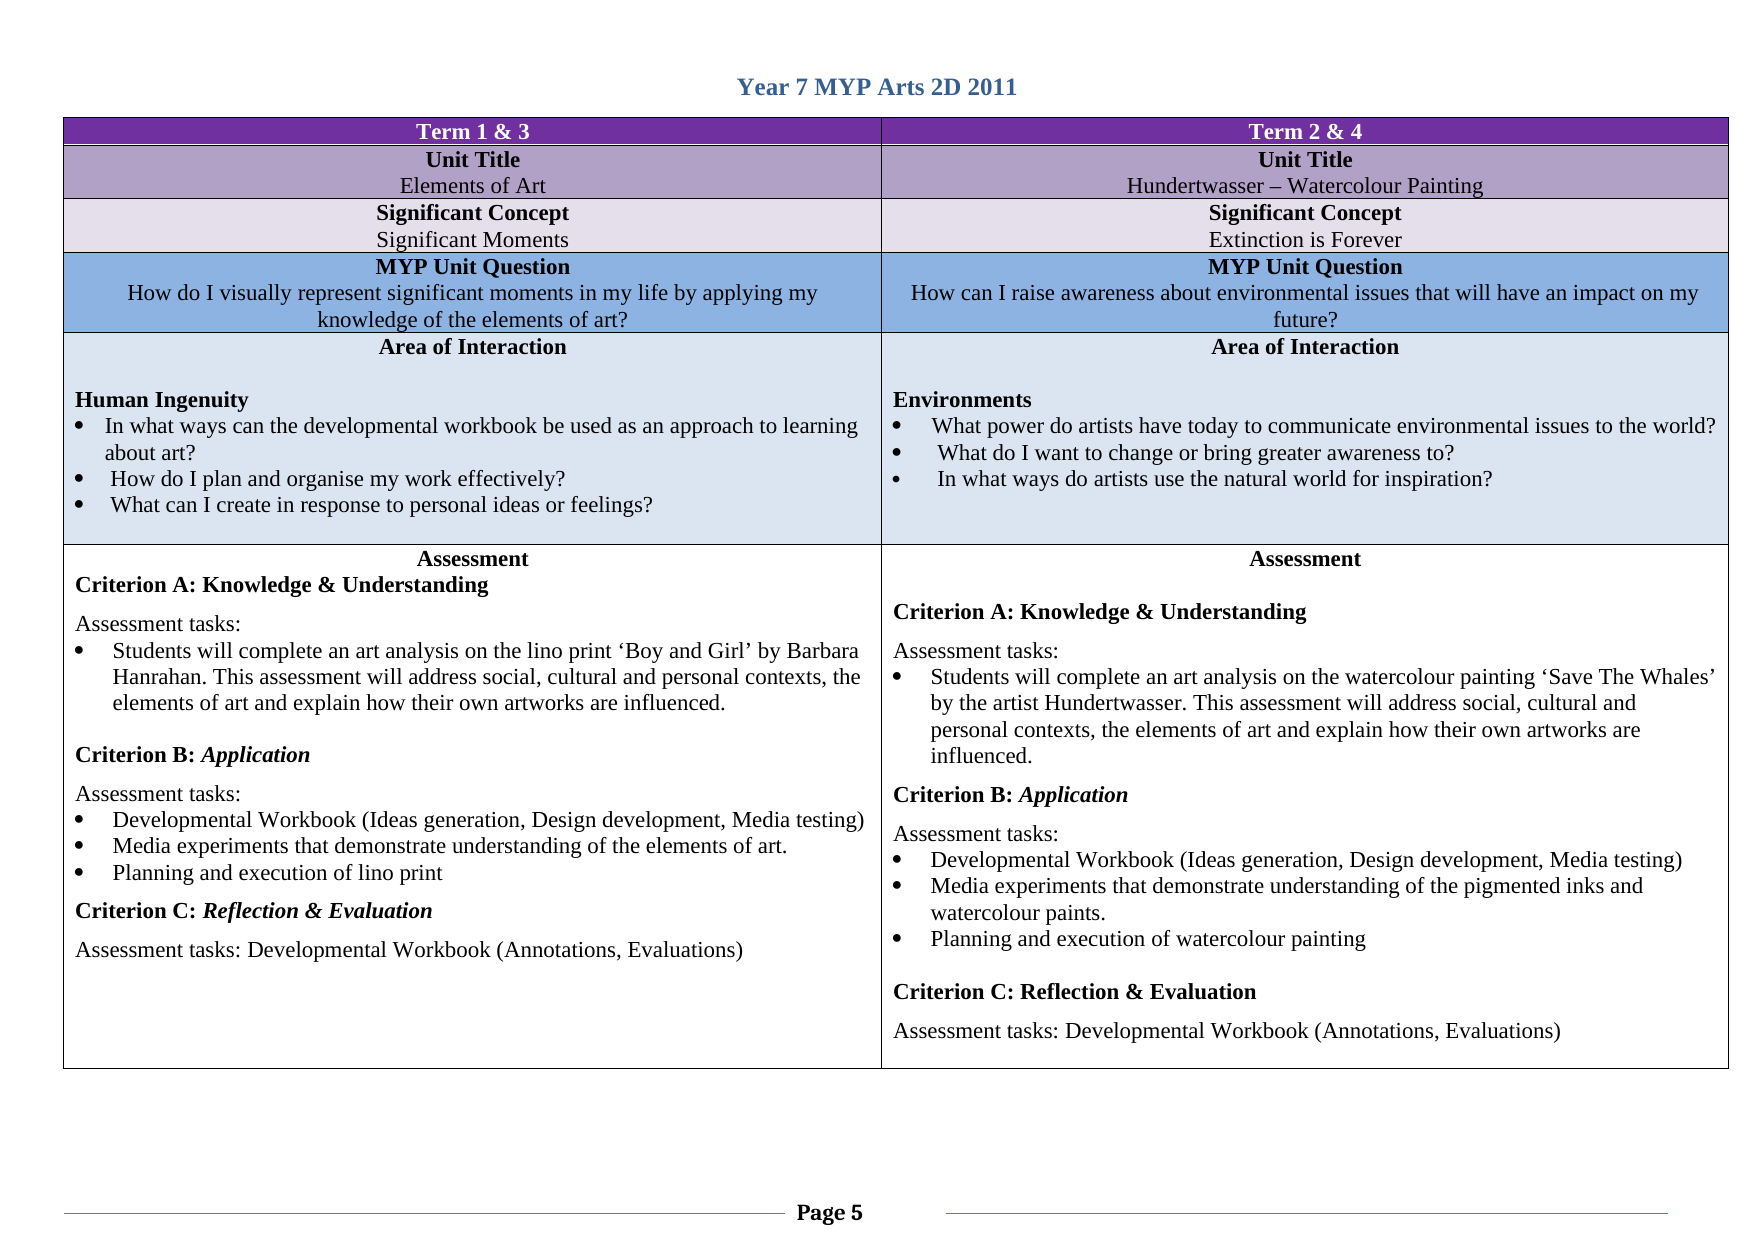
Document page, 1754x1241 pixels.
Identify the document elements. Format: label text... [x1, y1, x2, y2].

subtitle Year 7 MYP Arts 2D 2011 [75, 72, 1679, 100]
table_cell MYP Unit Question How can I raise awareness about environmental issues that will have an impact on my future? [882, 253, 1728, 332]
table_cell MYP Unit Question How do I visually represent significant moments in my life by applying my knowledge of the elements of art? [64, 253, 881, 332]
table_cell Significant Concept Significant Moments [64, 199, 881, 252]
table_cell Assessment Criterion A: Knowledge & Understanding Assessment tasks: Students will complete an art analysis on the lino print ‘Boy and Girl’ by Barbara Hanrahan. This assessment will address social, cultural and personal contexts, the elements of art and explain how their own artworks are influenced. Criterion B: Application Assessment tasks: Developmental Workbook (Ideas generation, Design development, Media testing) Media experiments that demonstrate understanding of the elements of art. Planning and execution of lino print Criterion C: Reflection & Evaluation Assessment tasks: Developmental Workbook (Annotations, Evaluations) [64, 545, 881, 1068]
table_header Term 1 & 3 [64, 118, 881, 144]
table_cell Assessment Criterion A: Knowledge & Understanding Assessment tasks: Students will complete an art analysis on the watercolour painting ‘Save The Whales’ by the artist Hundertwasser. This assessment will address social, cultural and personal contexts, the elements of art and explain how their own artworks are influenced. Criterion B: Application Assessment tasks: Developmental Workbook (Ideas generation, Design development, Media testing) Media experiments that demonstrate understanding of the pigmented inks and watercolour paints. Planning and execution of watercolour painting Criterion C: Reflection & Evaluation Assessment tasks: Developmental Workbook (Annotations, Evaluations) [882, 545, 1728, 1068]
table_cell Unit Title Elements of Art [64, 146, 881, 198]
table_cell Unit Title Hundertwasser – Watercolour Painting [882, 146, 1728, 198]
table_header Term 2 & 4 [882, 118, 1728, 144]
table_cell Area of Interaction Human Ingenuity In what ways can the developmental workbook be used as an approach to learning about art? How do I plan and organise my work effectively? What can I create in response to personal ideas or feelings? [64, 333, 881, 544]
table_cell Area of Interaction Environments What power do artists have today to communicate environmental issues to the world? What do I want to change or bring greater awareness to? In what ways do artists use the natural world for inspiration? [882, 333, 1728, 544]
table_cell Significant Concept Extinction is Forever [882, 199, 1728, 252]
